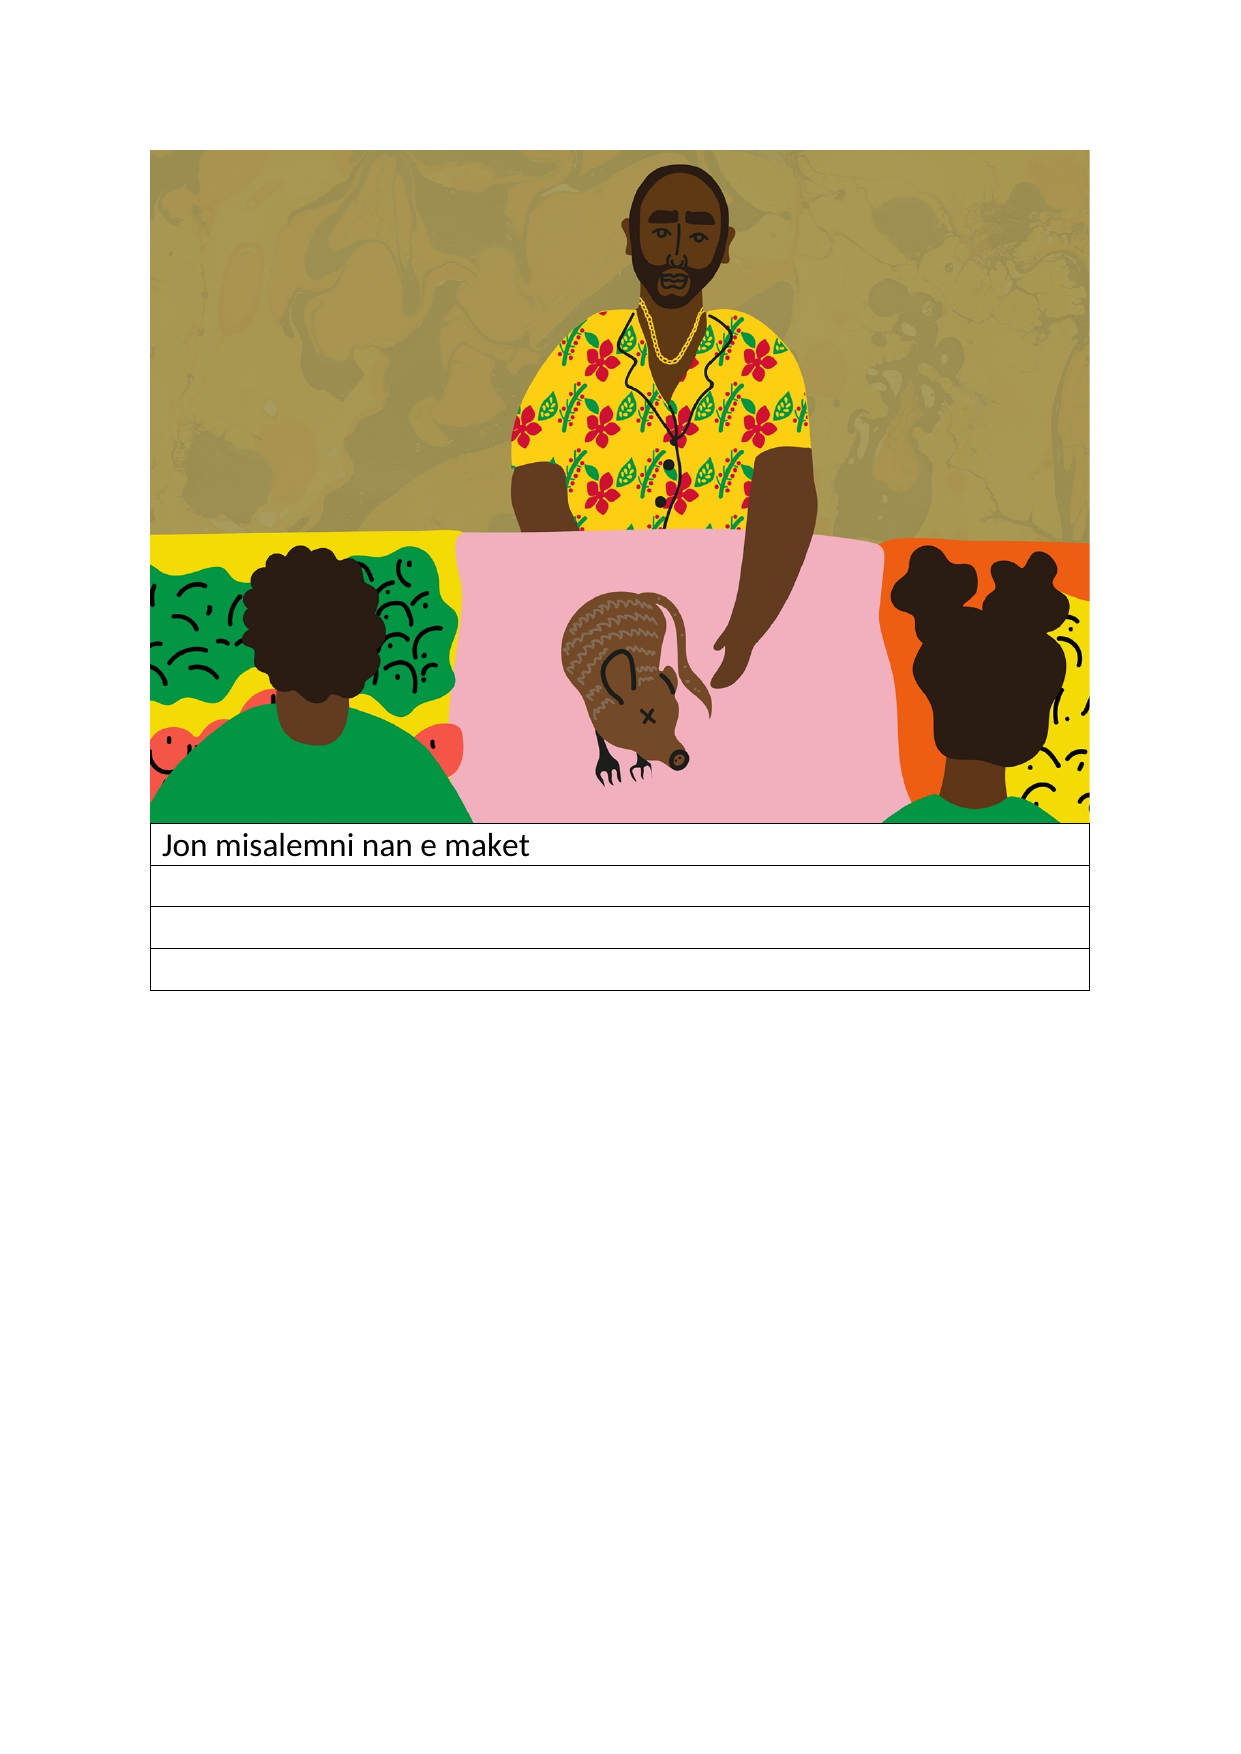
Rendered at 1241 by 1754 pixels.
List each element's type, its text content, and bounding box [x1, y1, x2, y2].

picture [150, 150, 1090, 823]
table_cell [151, 866, 1089, 906]
table_cell [151, 907, 1089, 948]
table_cell [151, 949, 1089, 990]
table_header Jon misalemni nan e maket [151, 824, 1089, 864]
